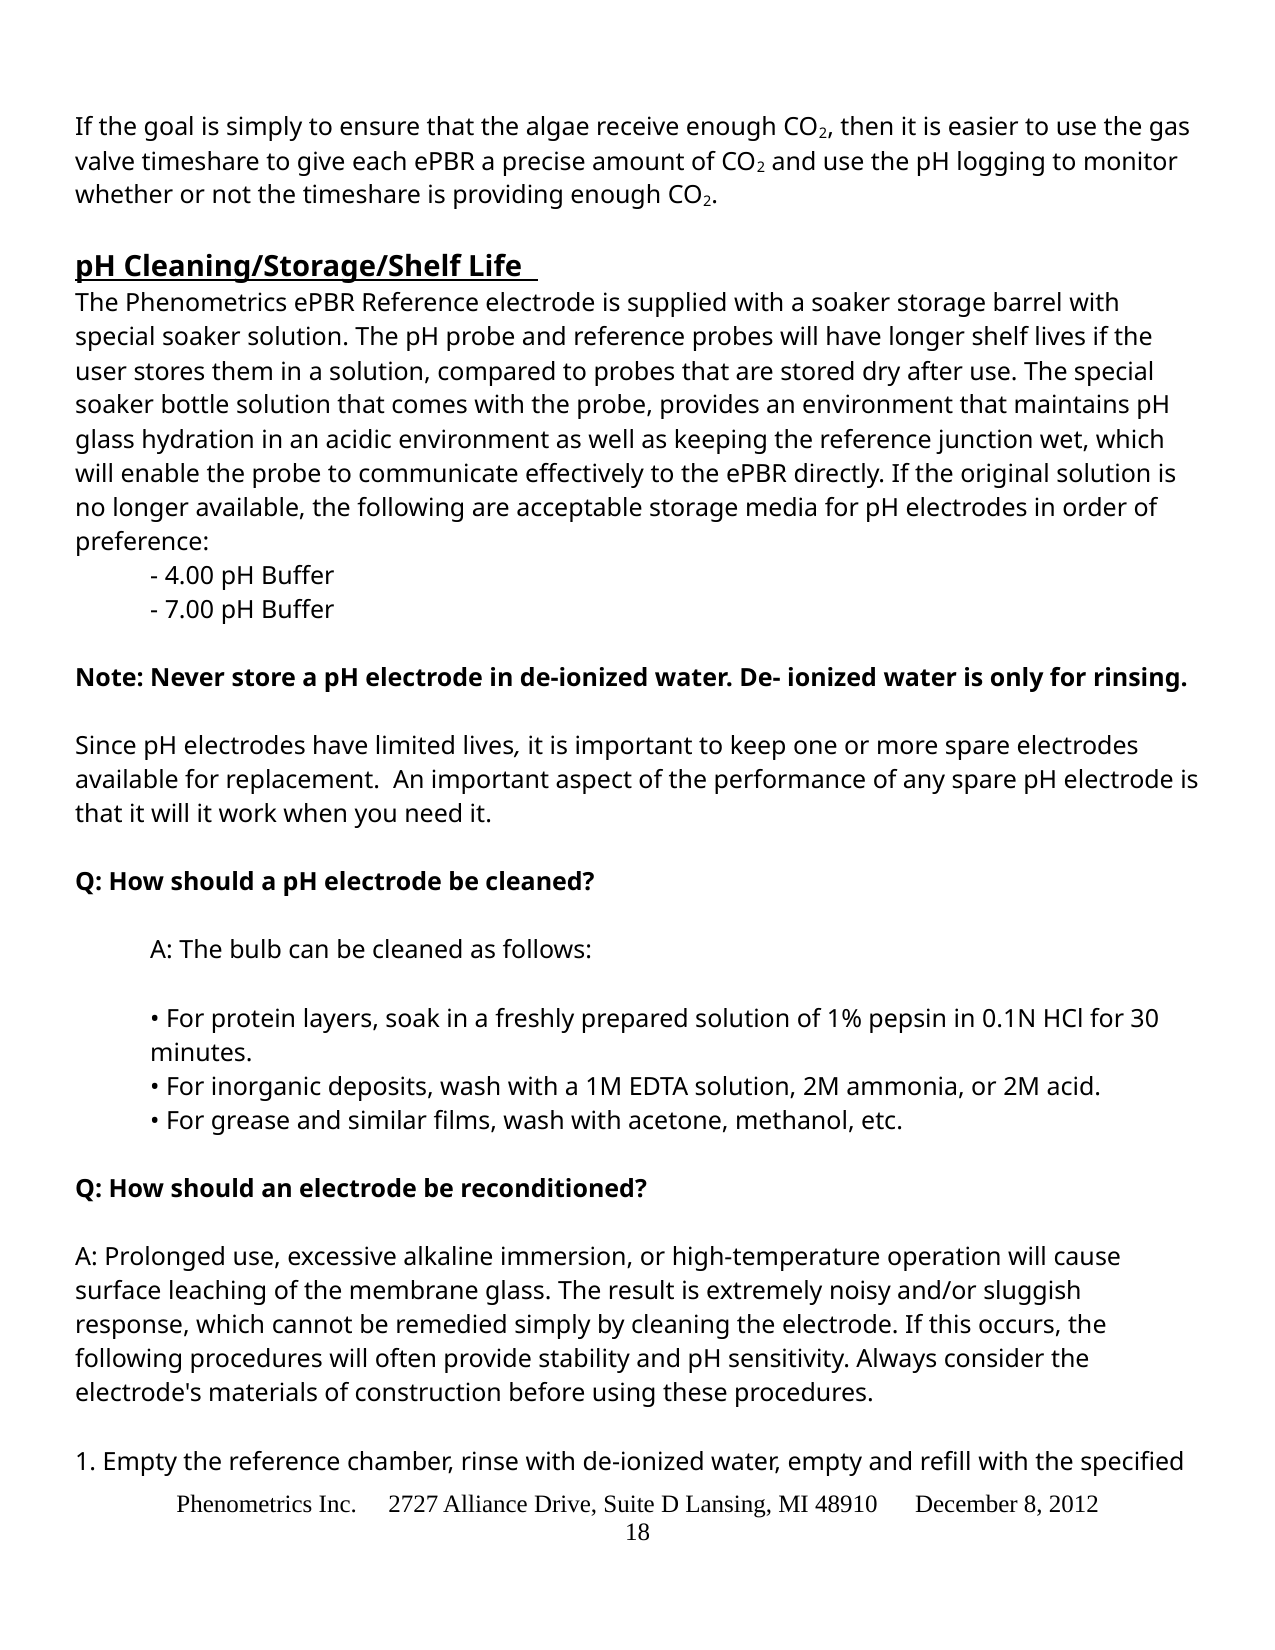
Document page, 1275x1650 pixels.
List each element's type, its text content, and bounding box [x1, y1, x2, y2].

text - 7.00 pH Buffer [150, 592, 1200, 626]
text Note: Never store a pH electrode in de-ionized water. De- ionized water is only for rinsing. [75, 660, 1200, 694]
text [75, 1205, 1200, 1477]
text pH Cleaning/Storage/Shelf Life [75, 245, 1200, 285]
text - 4.00 pH Buffer [150, 557, 1200, 592]
text Since pH electrodes have limited lives, it is important to keep one or more spare electrodes available for replacement. An important aspect of the performance of any spare pH electrode is that it will it work when you need it. [75, 728, 1200, 830]
text A: The bulb can be cleaned as follows: • For protein layers, soak in a freshly prepared solution of 1% pepsin in 0.1N HCl for 30 minutes. • For inorganic deposits, wash with a 1M EDTA solution, 2M ammonia, or 2M acid. • For grease and similar films, wash with acetone, methanol, etc. [150, 898, 1200, 1137]
text If the goal is simply to ensure that the algae receive enough CO2, then it is easier to use the gas valve timeshare to give each ePBR a precise amount of CO2 and use the pH logging to monitor whether or not the timeshare is providing enough CO2. [75, 109, 1200, 211]
text The Phenometrics ePBR Reference electrode is supplied with a soaker storage barrel with special soaker solution. The pH probe and reference probes will have longer shelf lives if the user stores them in a solution, compared to probes that are stored dry after use. The special soaker bottle solution that comes with the probe, provides an environment that maintains pH glass hydration in an acidic environment as well as keeping the reference junction wet, which will enable the probe to communicate effectively to the ePBR directly. If the original solution is no longer available, the following are acceptable storage media for pH electrodes in order of preference: [75, 285, 1200, 557]
text Q: How should an electrode be reconditioned? [75, 1137, 1200, 1205]
text Q: How should a pH electrode be cleaned? [75, 864, 1200, 898]
